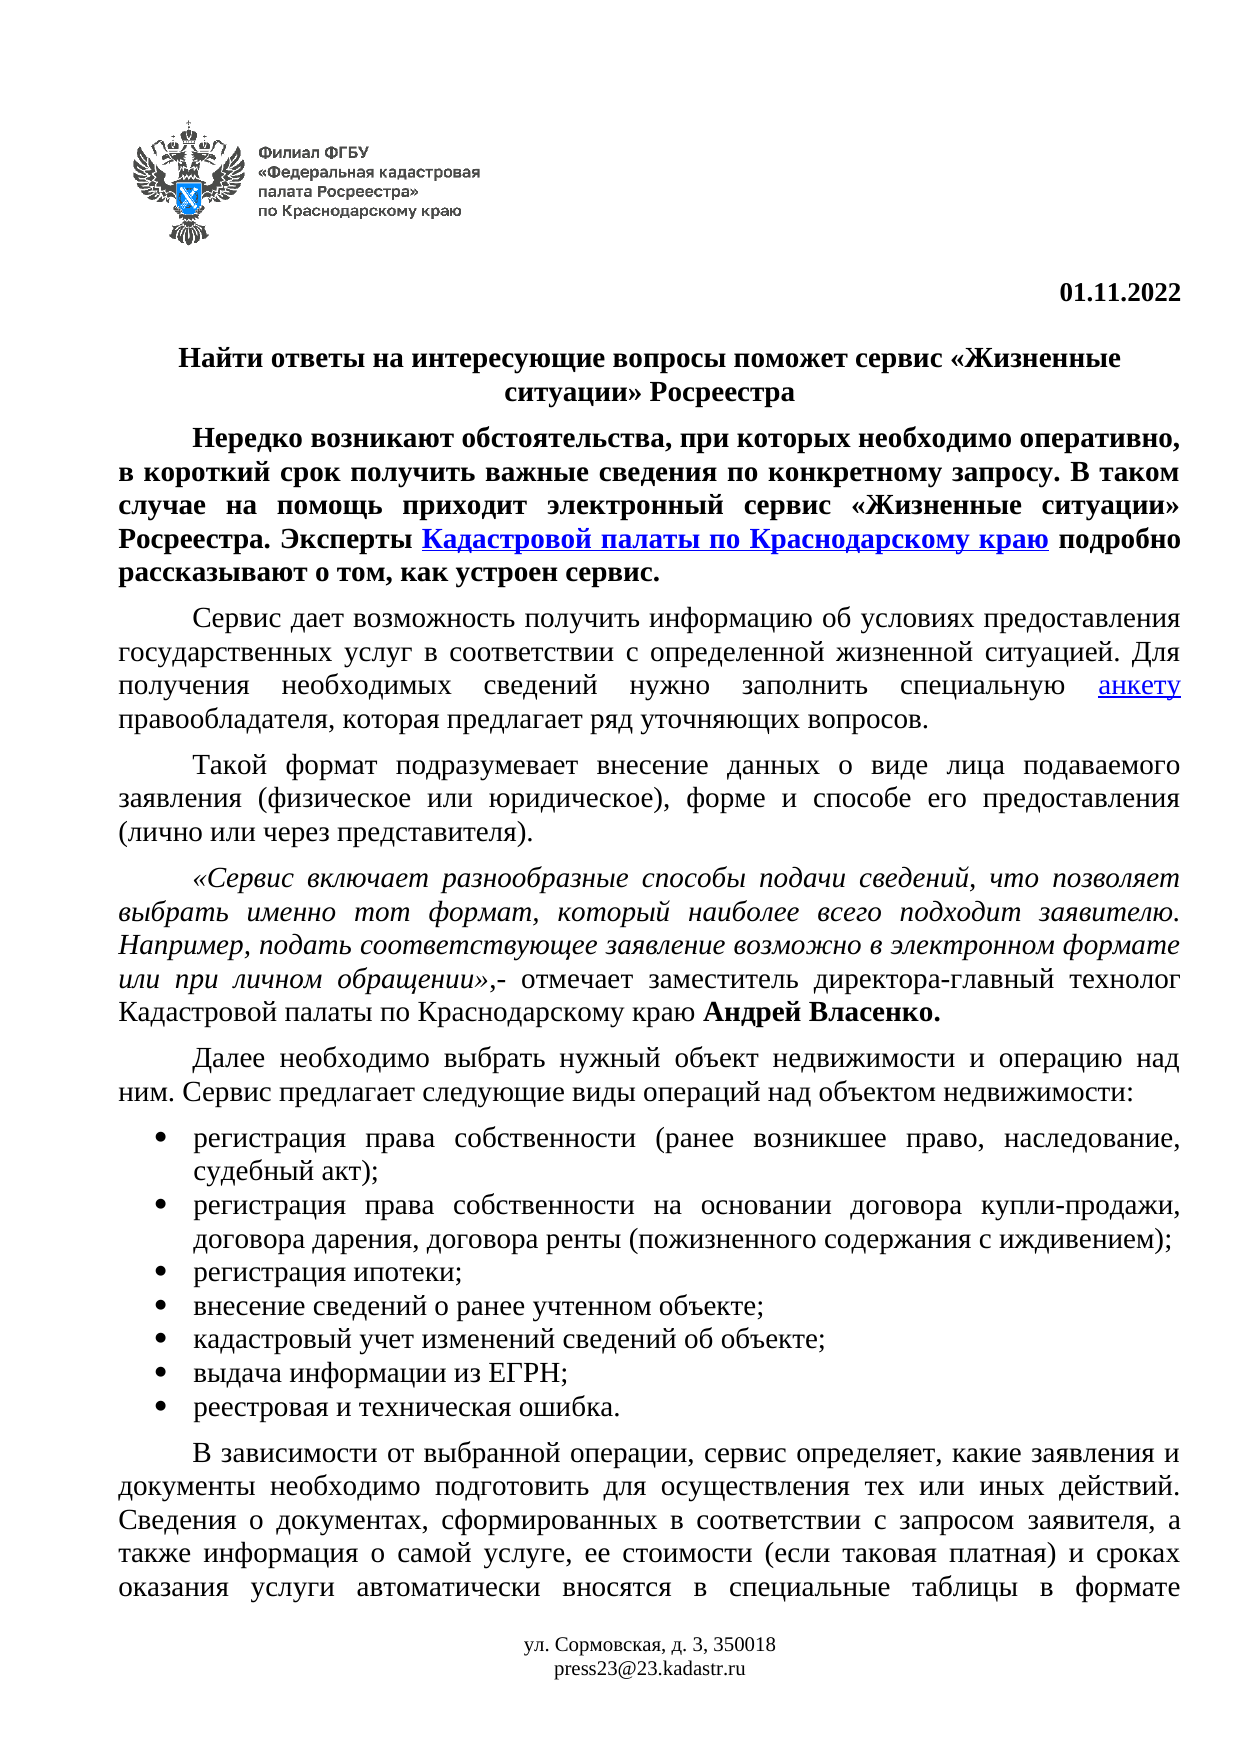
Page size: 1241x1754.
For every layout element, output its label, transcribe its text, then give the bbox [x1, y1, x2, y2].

text Сервис дает возможность получить информацию об условиях предоставления государственных услуг в соответствии с определенной жизненной ситуацией. Для получения необходимых сведений нужно заполнить специальную анкету правообладателя, которая предлагает ряд уточняющих вопросов. [118, 600, 1181, 734]
text «Сервис включает разнообразные способы подачи сведений, что позволяет выбрать именно тот формат, который наиболее всего подходит заявителю. Например, подать соответствующее заявление возможно в электронном формате или при личном обращении»,- отмечает заместитель директора-главный технолог Кадастровой палаты по Краснодарскому краю Андрей Власенко. [118, 860, 1181, 1028]
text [118, 1435, 1181, 1603]
text Далее необходимо выбрать нужный объект недвижимости и операцию над ним. Сервис предлагает следующие виды операций над объектом недвижимости: [118, 1040, 1181, 1107]
list выдача информации из ЕГРН; [156, 1355, 1181, 1389]
list регистрация ипотеки; [156, 1254, 1181, 1288]
list реестровая и техническая ошибка. [156, 1389, 1181, 1422]
text Найти ответы на интересующие вопросы поможет сервис «Жизненные ситуации» Росреестра [118, 341, 1181, 408]
list регистрация права собственности (ранее возникшее право, наследование, судебный акт); [156, 1120, 1181, 1187]
list регистрация права собственности на основании договора купли-продажи, договора дарения, договора ренты (пожизненного содержания с иждивением); [156, 1187, 1181, 1254]
list кадастровый учет изменений сведений об объекте; [156, 1322, 1181, 1355]
text Такой формат подразумевает внесение данных о виде лица подаваемого заявления (физическое или юридическое), форме и способе его предоставления (лично или через представителя). [118, 747, 1181, 848]
list внесение сведений о ранее учтенном объекте; [156, 1288, 1181, 1322]
text 01.11.2022 [118, 276, 1181, 307]
picture [118, 118, 531, 248]
text Нередко возникают обстоятельства, при которых необходимо оперативно, в короткий срок получить важные сведения по конкретному запросу. В таком случае на помощь приходит электронный сервис «Жизненные ситуации» Росреестра. Эксперты Кадастровой палаты по Краснодарскому краю подробно рассказывают о том, как устроен сервис. [118, 420, 1181, 588]
